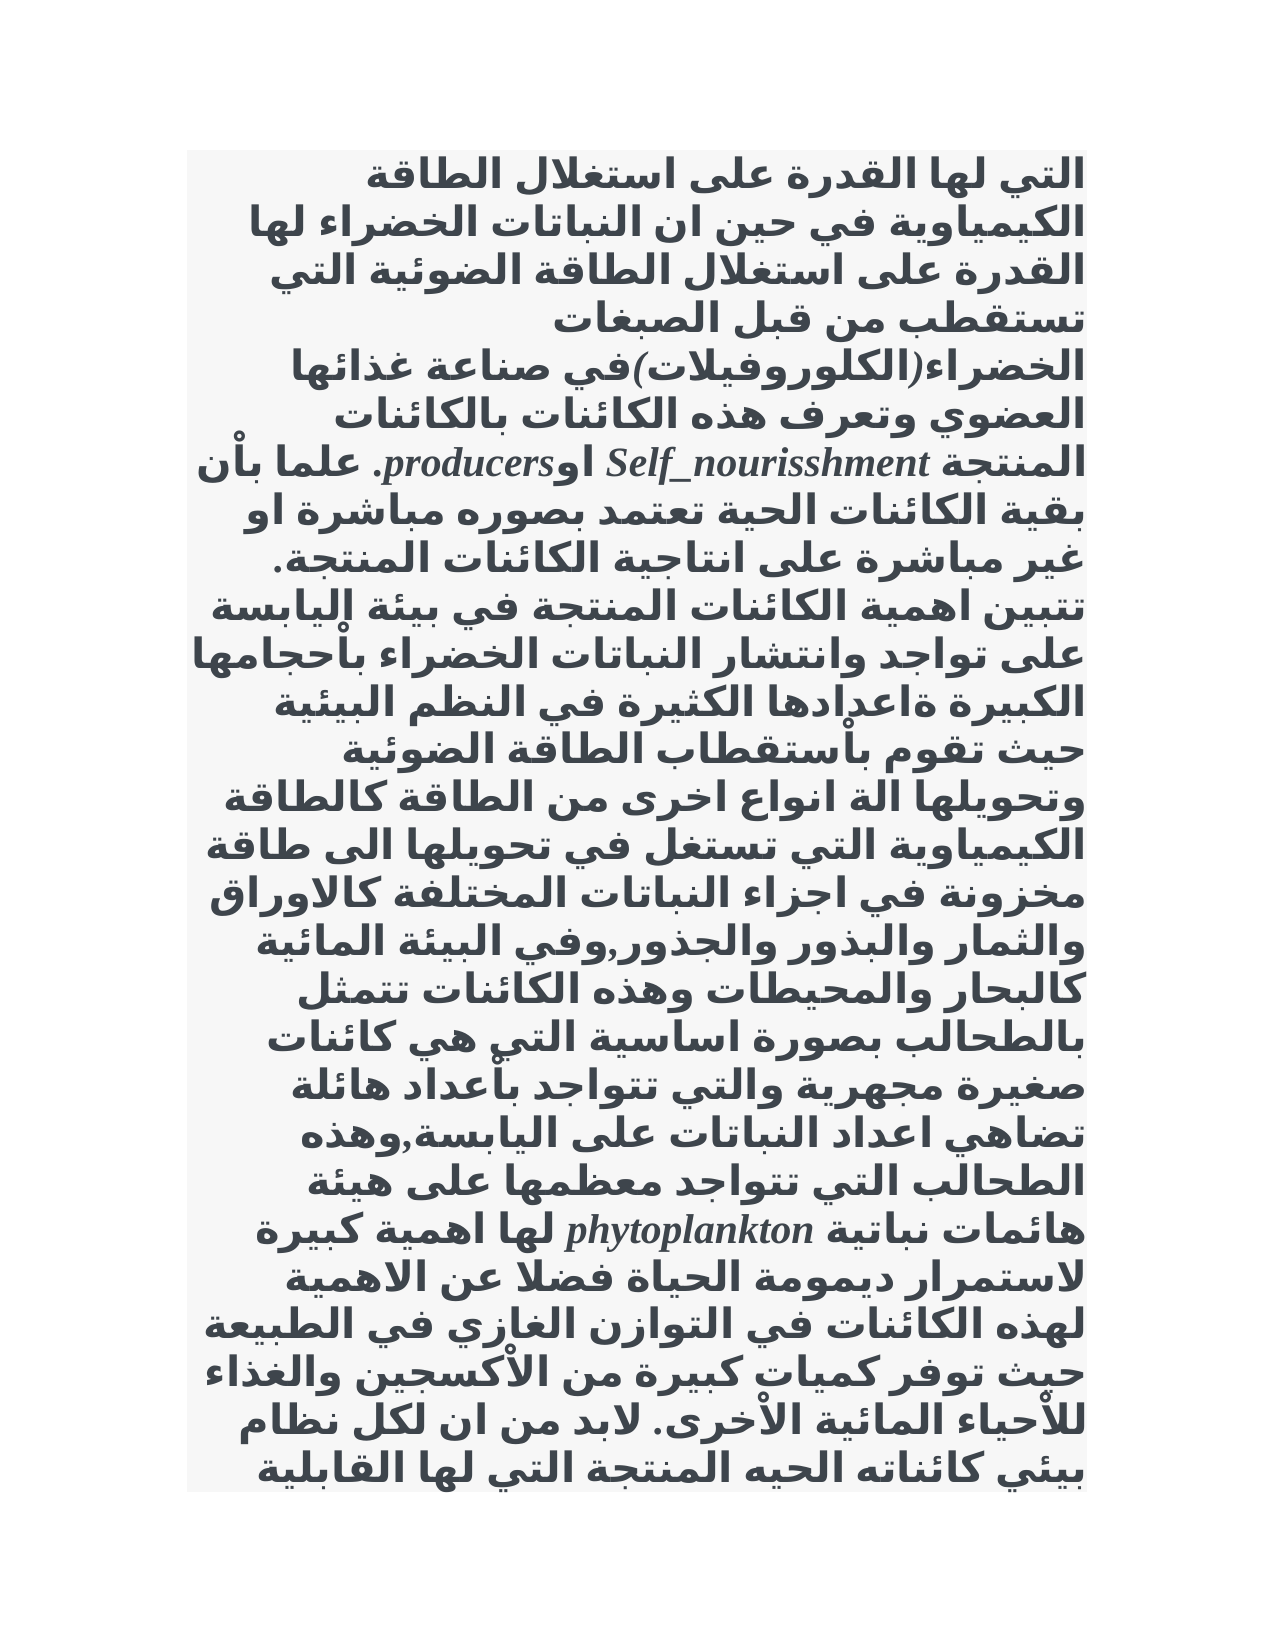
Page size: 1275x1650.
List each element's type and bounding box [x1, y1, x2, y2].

text [187, 150, 1087, 1492]
